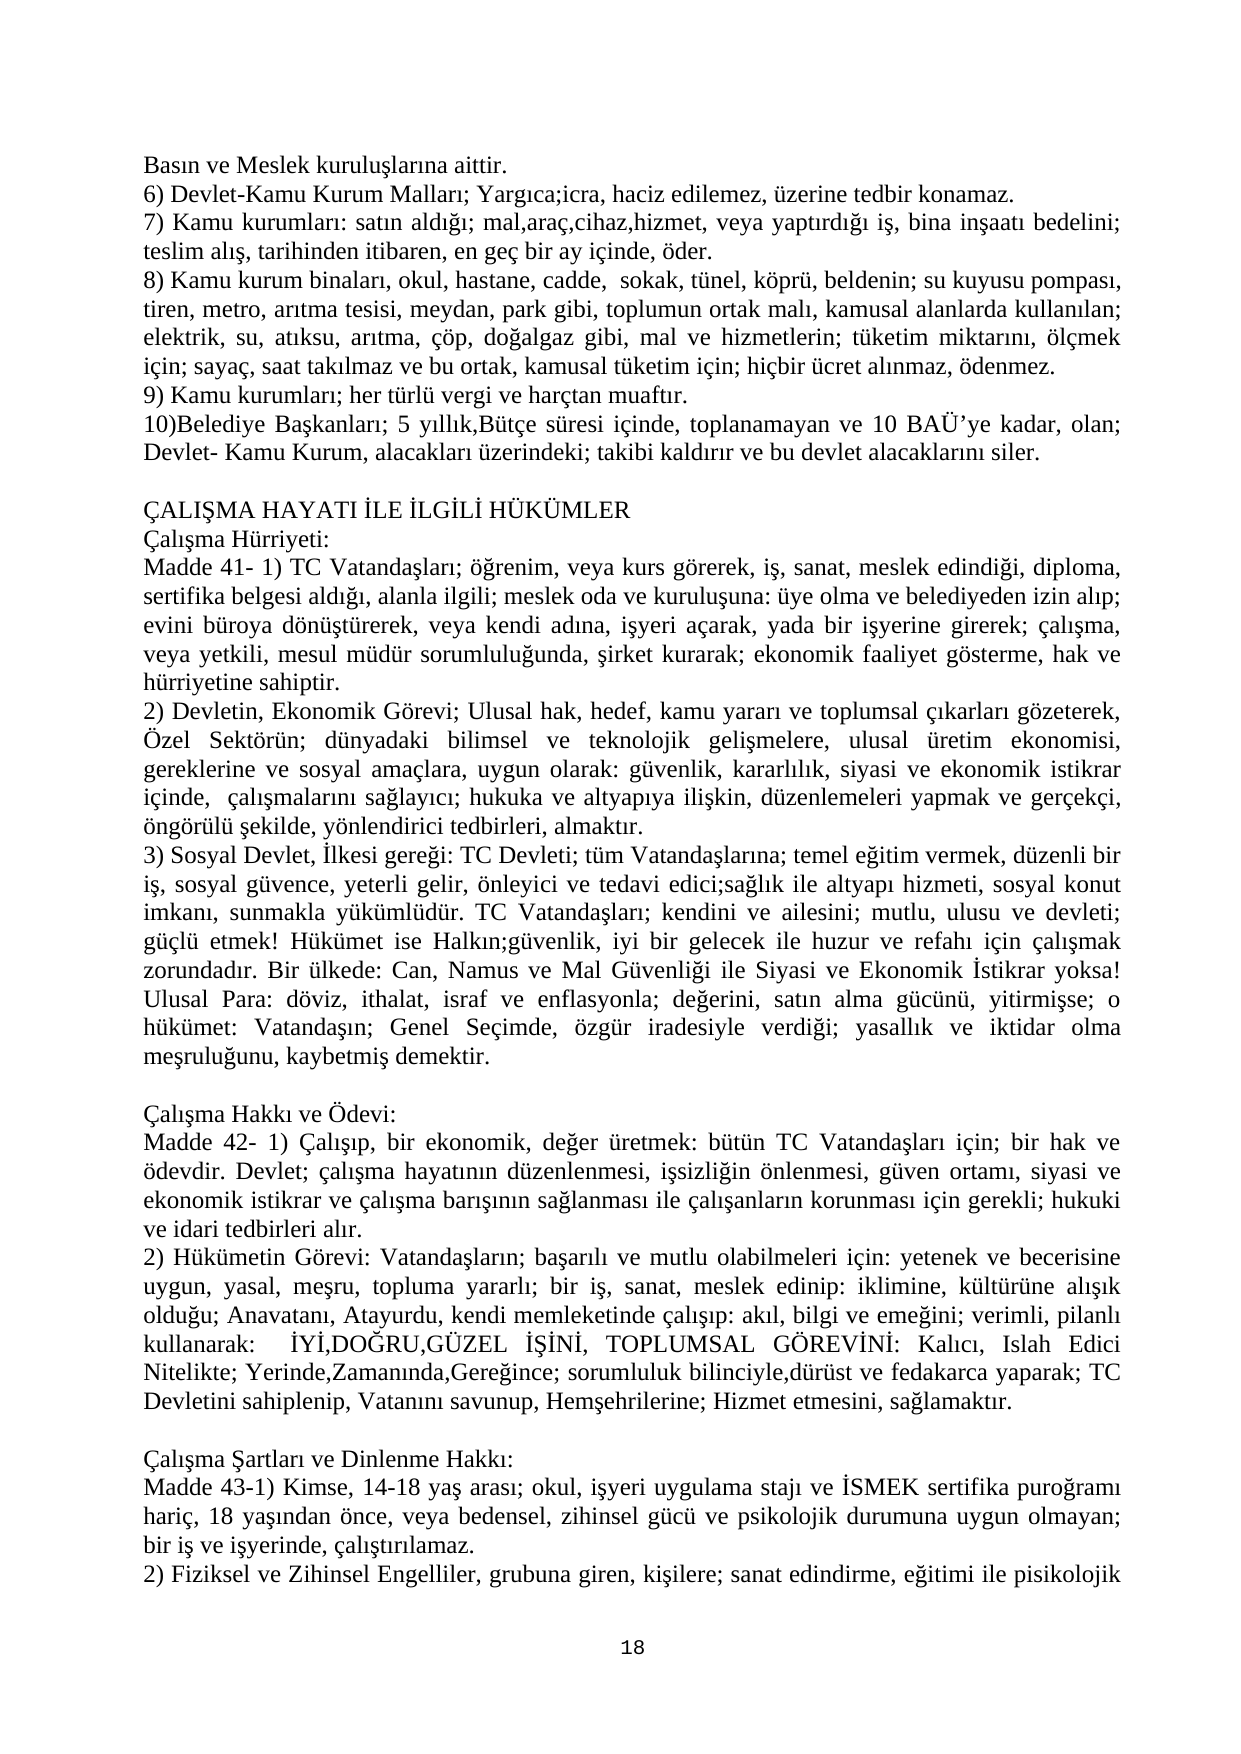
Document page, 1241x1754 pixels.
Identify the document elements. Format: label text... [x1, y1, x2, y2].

text 2) Hükümetin Görevi: Vatandaşların; başarılı ve mutlu olabilmeleri için: yetenek ve becerisine uygun, yasal, meşru, topluma yararlı; bir iş, sanat, meslek edinip: iklimine, kültürüne alışık olduğu; Anavatanı, Atayurdu, kendi memleketinde çalışıp: akıl, bilgi ve emeğini; verimli, pilanlı kullanarak: İYİ,DOĞRU,GÜZEL İŞİNİ, TOPLUMSAL GÖREVİNİ: Kalıcı, Islah Edici Nitelikte; Yerinde,Zamanında,Gereğince; sorumluluk bilinciyle,dürüst ve fedakarca yaparak; TC Devletini sahiplenip, Vatanını savunup, Hemşehrilerine; Hizmet etmesini, sağlamaktır. [143, 1242, 1122, 1415]
text 7) Kamu kurumları: satın aldığı; mal,araç,cihaz,hizmet, veya yaptırdığı iş, bina inşaatı bedelini; teslim alış, tarihinden itibaren, en geç bir ay içinde, öder. [143, 207, 1122, 265]
text 6) Devlet-Kamu Kurum Malları; Yargıca;icra, haciz edilemez, üzerine tedbir konamaz. [143, 179, 1122, 207]
text Madde 41- 1) TC Vatandaşları; öğrenim, veya kurs görerek, iş, sanat, meslek edindiği, diploma, sertifika belgesi aldığı, alanla ilgili; meslek oda ve kuruluşuna: üye olma ve belediyeden izin alıp; evini büroya dönüştürerek, veya kendi adına, işyeri açarak, yada bir işyerine girerek; çalışma, veya yetkili, mesul müdür sorumluluğunda, şirket kurarak; ekonomik faaliyet gösterme, hak ve hürriyetine sahiptir. [143, 552, 1122, 696]
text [143, 1559, 1122, 1587]
text 3) Sosyal Devlet, İlkesi gereği: TC Devleti; tüm Vatandaşlarına; temel eğitim vermek, düzenli bir iş, sosyal güvence, yeterli gelir, önleyici ve tedavi edici;sağlık ile altyapı hizmeti, sosyal konut imkanı, sunmakla yükümlüdür. TC Vatandaşları; kendini ve ailesini; mutlu, ulusu ve devleti; güçlü etmek! Hükümet ise Halkın;güvenlik, iyi bir gelecek ile huzur ve refahı için çalışmak zorundadır. Bir ülkede: Can, Namus ve Mal Güvenliği ile Siyasi ve Ekonomik İstikrar yoksa! Ulusal Para: döviz, ithalat, israf ve enflasyonla; değerini, satın alma gücünü, yitirmişse; o hükümet: Vatandaşın; Genel Seçimde, özgür iradesiyle verdiği; yasallık ve iktidar olma meşruluğunu, kaybetmiş demektir. [143, 840, 1122, 1070]
text ÇALIŞMA HAYATI İLE İLGİLİ HÜKÜMLER [143, 495, 1122, 524]
text 10)Belediye Başkanları; 5 yıllık,Bütçe süresi içinde, toplanamayan ve 10 BAÜ’ye kadar, olan; Devlet- Kamu Kurum, alacakları üzerindeki; takibi kaldırır ve bu devlet alacaklarını siler. [143, 409, 1122, 466]
text 8) Kamu kurum binaları, okul, hastane, cadde, sokak, tünel, köprü, beldenin; su kuyusu pompası, tiren, metro, arıtma tesisi, meydan, park gibi, toplumun ortak malı, kamusal alanlarda kullanılan; elektrik, su, atıksu, arıtma, çöp, doğalgaz gibi, mal ve hizmetlerin; tüketim miktarını, ölçmek için; sayaç, saat takılmaz ve bu ortak, kamusal tüketim için; hiçbir ücret alınmaz, ödenmez. [143, 265, 1122, 380]
text 9) Kamu kurumları; her türlü vergi ve harçtan muaftır. [143, 380, 1122, 409]
text Çalışma Hürriyeti: [143, 524, 1122, 552]
text 2) Devletin, Ekonomik Görevi; Ulusal hak, hedef, kamu yararı ve toplumsal çıkarları gözeterek, Özel Sektörün; dünyadaki bilimsel ve teknolojik gelişmelere, ulusal üretim ekonomisi, gereklerine ve sosyal amaçlara, uygun olarak: güvenlik, kararlılık, siyasi ve ekonomik istikrar içinde, çalışmalarını sağlayıcı; hukuka ve altyapıya ilişkin, düzenlemeleri yapmak ve gerçekçi, öngörülü şekilde, yönlendirici tedbirleri, almaktır. [143, 696, 1122, 840]
text Madde 42- 1) Çalışıp, bir ekonomik, değer üretmek: bütün TC Vatandaşları için; bir hak ve ödevdir. Devlet; çalışma hayatının düzenlenmesi, işsizliğin önlenmesi, güven ortamı, siyasi ve ekonomik istikrar ve çalışma barışının sağlanması ile çalışanların korunması için gerekli; hukuki ve idari tedbirleri alır. [143, 1127, 1122, 1242]
text Çalışma Hakkı ve Ödevi: [143, 1099, 1122, 1127]
text Madde 43-1) Kimse, 14-18 yaş arası; okul, işyeri uygulama stajı ve İSMEK sertifika puroğramı hariç, 18 yaşından önce, veya bedensel, zihinsel gücü ve psikolojik durumuna uygun olmayan; bir iş ve işyerinde, çalıştırılamaz. [143, 1472, 1122, 1559]
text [143, 150, 1122, 179]
text Çalışma Şartları ve Dinlenme Hakkı: [143, 1444, 1122, 1472]
